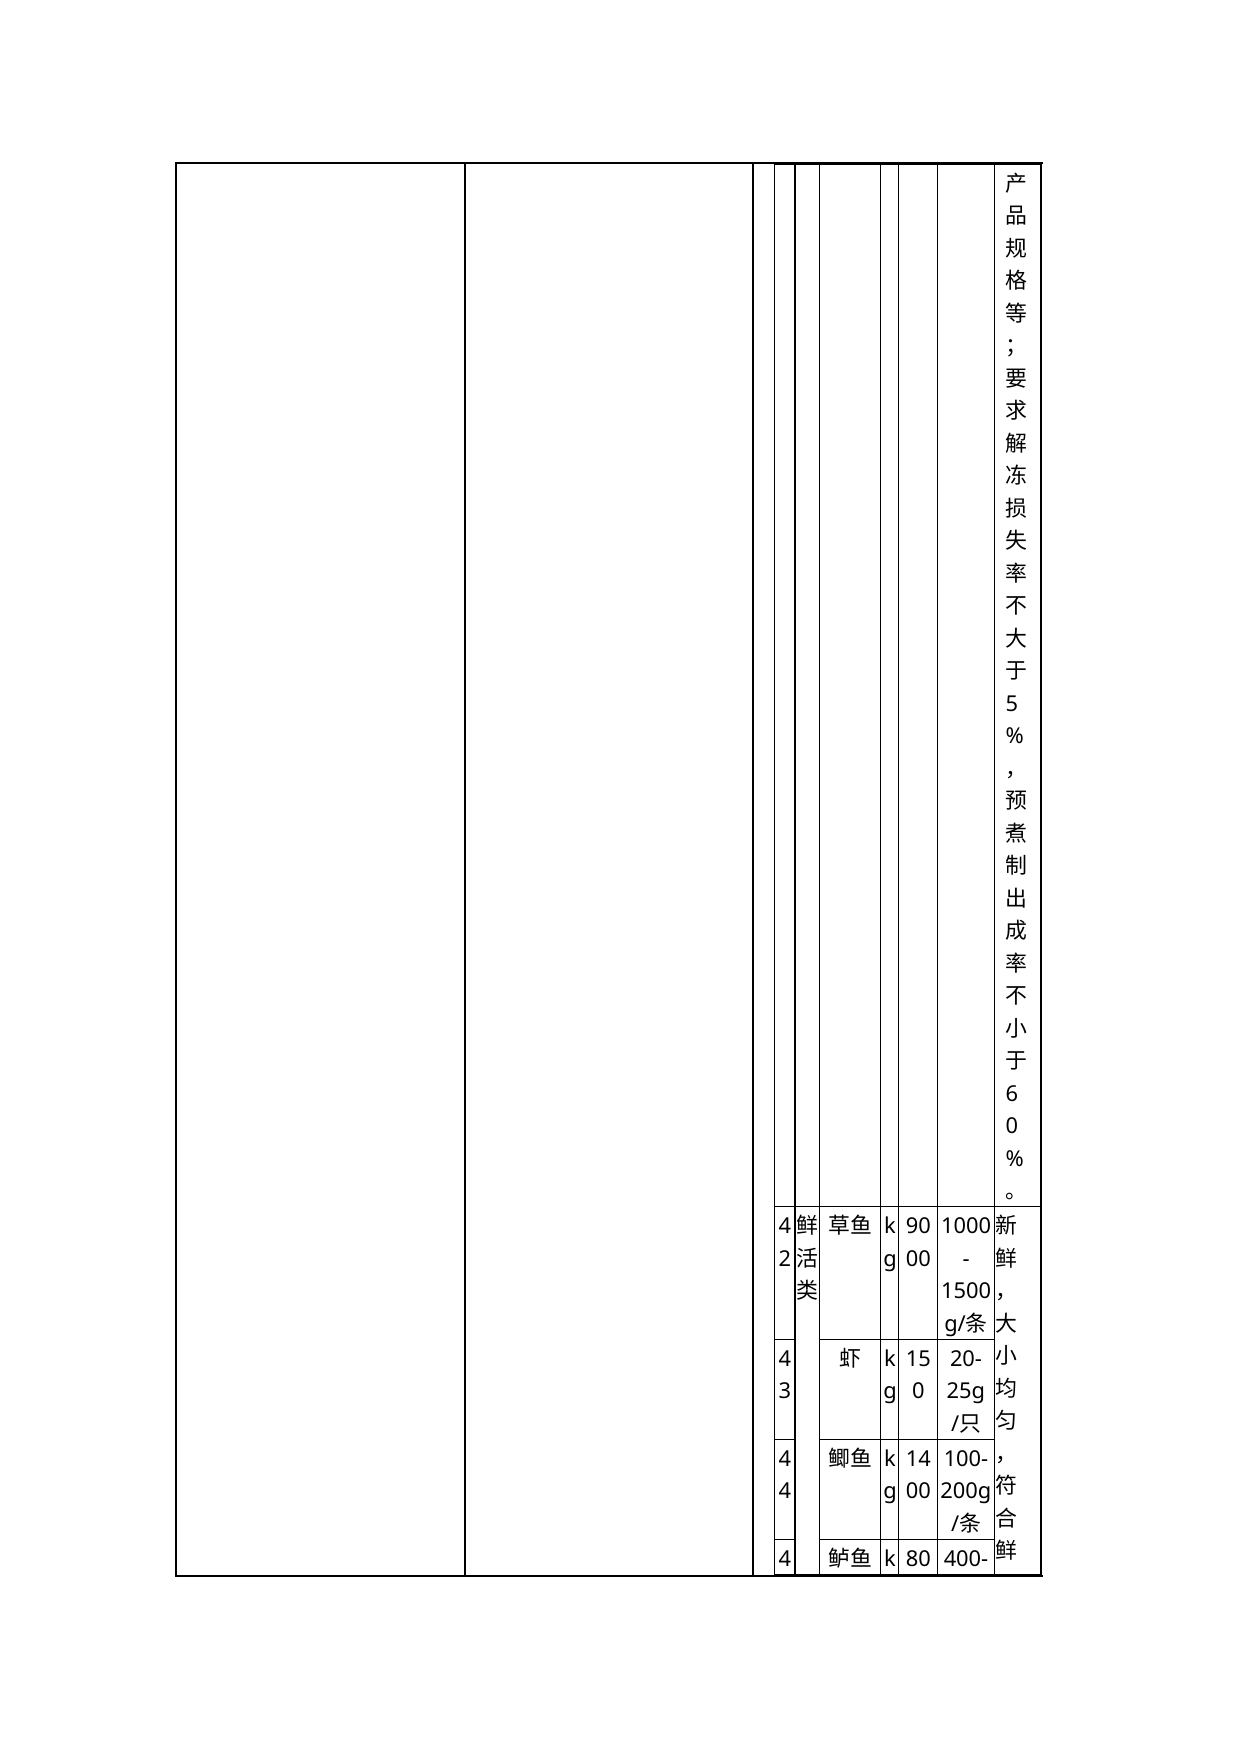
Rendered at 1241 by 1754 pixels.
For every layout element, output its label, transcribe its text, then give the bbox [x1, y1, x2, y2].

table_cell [995, 1207, 1040, 1574]
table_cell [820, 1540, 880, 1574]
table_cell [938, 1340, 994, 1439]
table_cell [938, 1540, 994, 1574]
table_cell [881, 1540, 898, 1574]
table_cell [466, 164, 752, 1575]
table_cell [995, 165, 1040, 1206]
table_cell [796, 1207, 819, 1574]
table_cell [820, 165, 880, 1206]
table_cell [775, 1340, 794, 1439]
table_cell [881, 165, 898, 1206]
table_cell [754, 164, 774, 1575]
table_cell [796, 165, 819, 1206]
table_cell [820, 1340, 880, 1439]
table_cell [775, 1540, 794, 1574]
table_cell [938, 165, 994, 1206]
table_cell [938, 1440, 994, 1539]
table_cell 1 [177, 164, 464, 1575]
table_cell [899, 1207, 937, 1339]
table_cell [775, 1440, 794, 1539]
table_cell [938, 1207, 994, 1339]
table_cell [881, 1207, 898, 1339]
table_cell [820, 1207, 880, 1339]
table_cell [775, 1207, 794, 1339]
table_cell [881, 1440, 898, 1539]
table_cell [775, 165, 794, 1206]
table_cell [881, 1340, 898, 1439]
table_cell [899, 165, 937, 1206]
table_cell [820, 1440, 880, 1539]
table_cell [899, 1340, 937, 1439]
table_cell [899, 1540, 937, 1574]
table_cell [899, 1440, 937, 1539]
